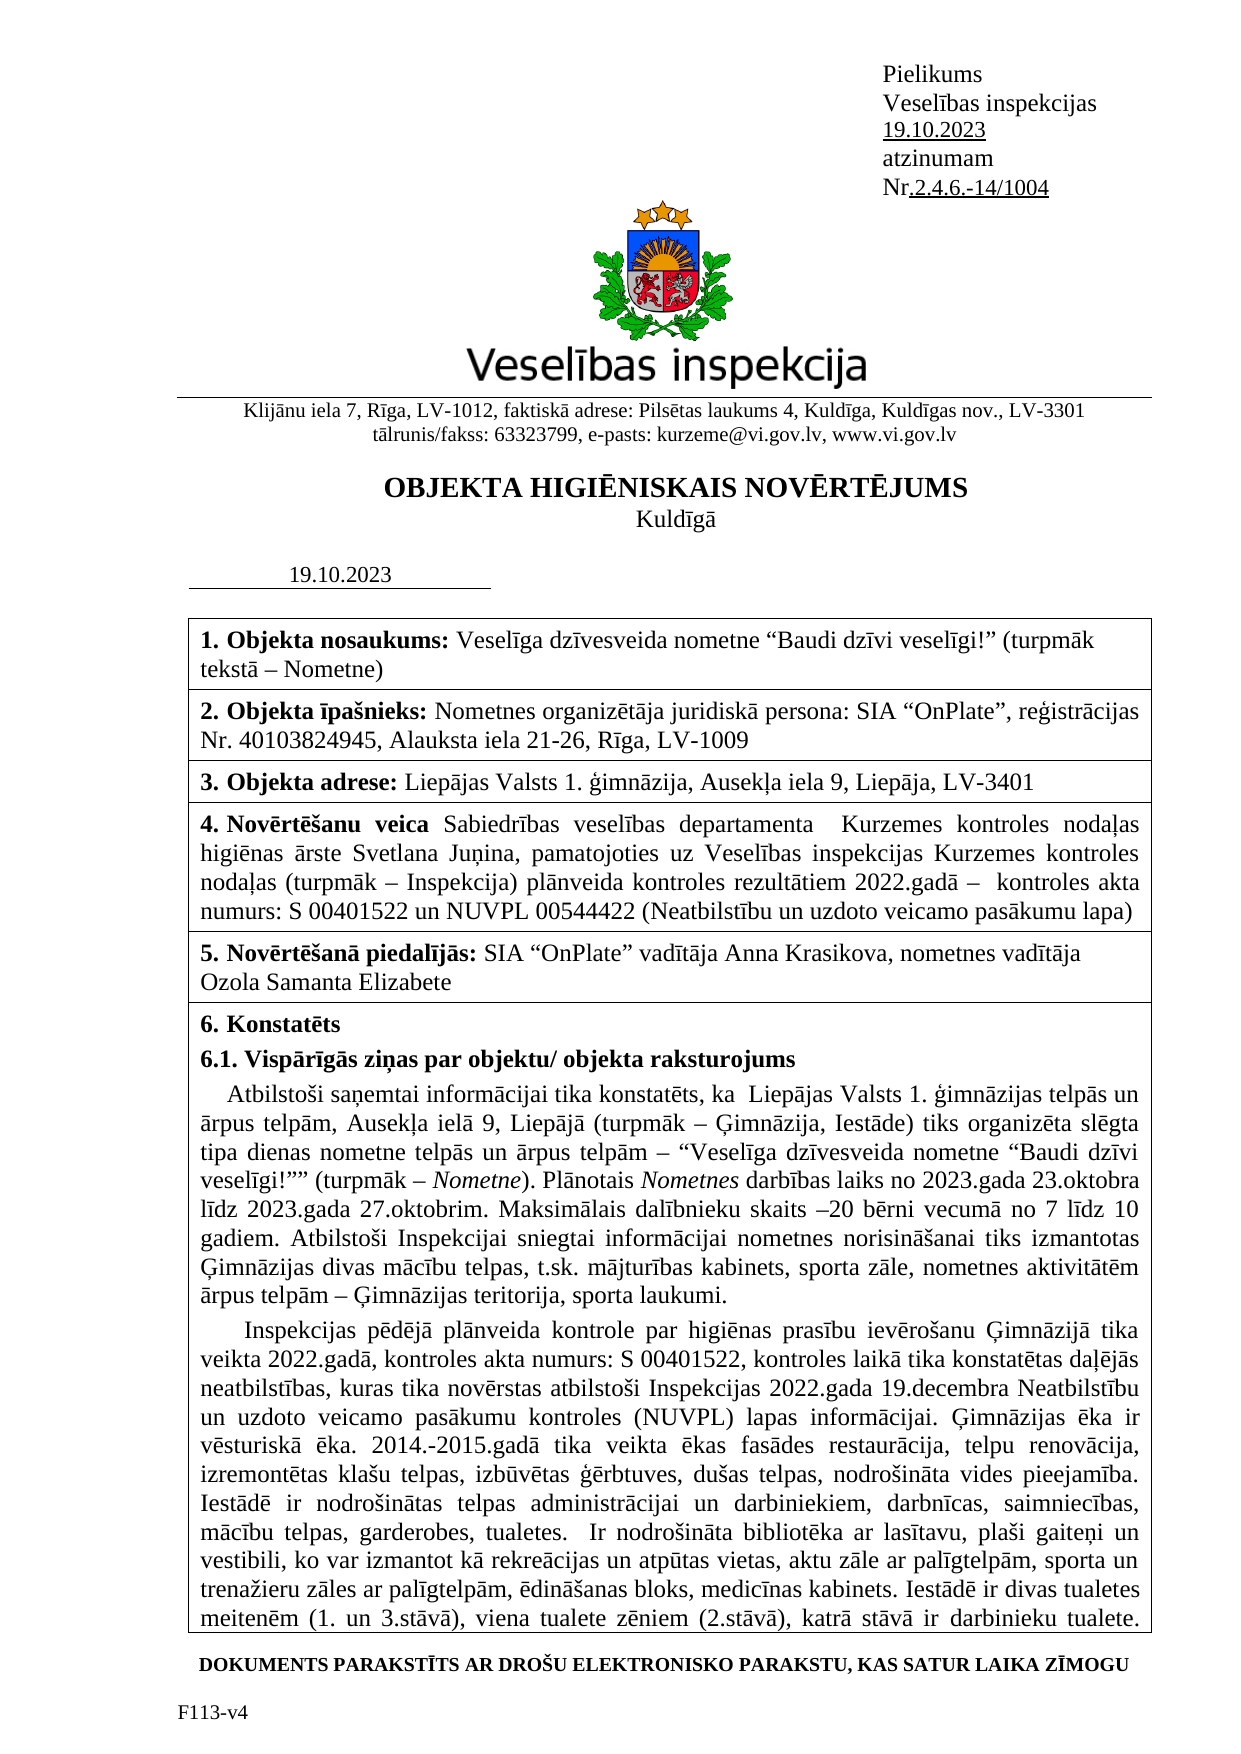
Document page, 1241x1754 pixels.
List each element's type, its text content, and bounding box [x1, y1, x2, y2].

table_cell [189, 1003, 1151, 1632]
table_cell Novērtēšanā piedalījās: SIA “OnPlate” vadītāja Anna Krasikova, nometnes vadītāja Ozola Samanta Elizabete [189, 932, 1151, 1002]
picture [446, 200, 883, 395]
table_cell Novērtēšanu veica Sabiedrības veselības departamenta Kurzemes kontroles nodaļas higiēnas ārste Svetlana Juņina, pamatojoties uz Veselības inspekcijas Kurzemes kontroles nodaļas (turpmāk – Inspekcija) plānveida kontroles rezultātiem 2022.gadā – kontroles akta numurs: S 00401522 un NUVPL 00544422 (Neatbilstību un uzdoto veicamo pasākumu lapa) [189, 803, 1151, 931]
table_cell Objekta īpašnieks: Nometnes organizētāja juridiskā persona: SIA “OnPlate”, reģistrācijas Nr. 40103824945, Alauksta iela 21-26, Rīga, LV-1009 [189, 690, 1151, 760]
table_header 19.10.2023 [189, 561, 491, 587]
table_header Objekta higiēniskais novērtējums [189, 470, 1163, 504]
table_cell Kuldīgā [189, 504, 1163, 532]
table_header Objekta nosaukums: Veselīga dzīvesveida nometne “Baudi dzīvi veselīgi!” (turpmāk tekstā – Nometne) [189, 619, 1151, 689]
table_cell Objekta adrese: Liepājas Valsts 1. ģimnāzija, Ausekļa iela 9, Liepāja, LV-3401 [189, 761, 1151, 802]
